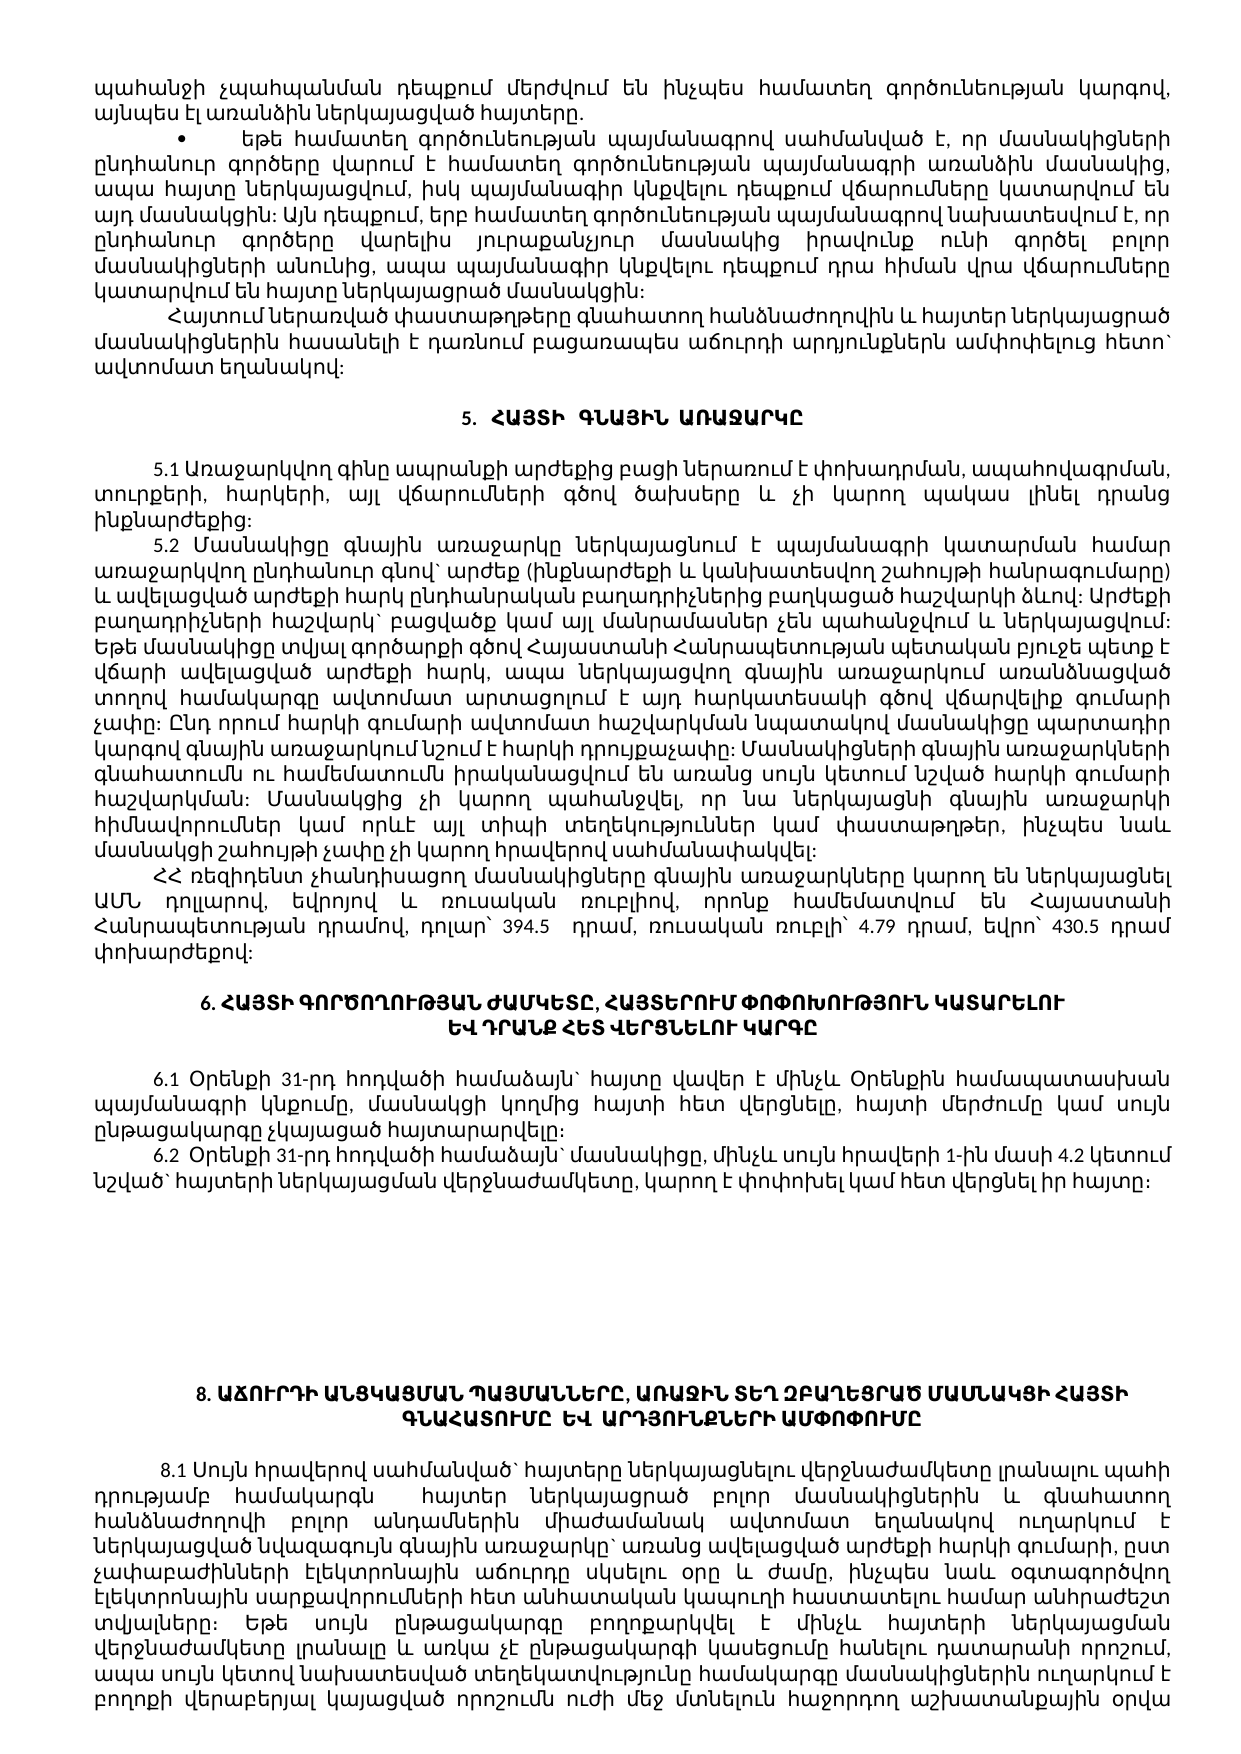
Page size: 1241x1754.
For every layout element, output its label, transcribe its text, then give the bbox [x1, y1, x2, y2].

text 5.2 Մասնակիցը գնային առաջարկը ներկայացնում է պայմանագրի կատարման համար առաջարկվող ընդհանուր գնով` արժեք (ինքնարժեքի և կանխատեսվող շահույթի հանրագումարը) և ավելացված արժեքի հարկ ընդհանրական բաղադրիչներից բաղկացած հաշվարկի ձևով: Արժեքի բաղադրիչների հաշվարկ` բացվածք կամ այլ մանրամասներ չեն պահանջվում և ներկայացվում: Եթե մասնակիցը տվյալ գործարքի գծով Հայաստանի Հանրապետության պետական բյուջե պետք է վճարի ավելացված արժեքի հարկ, ապա ներկայացվող գնային առաջարկում առանձնացված տողով համակարգը ավտոմատ արտացոլում է այդ հարկատեսակի գծով վճարվելիք գումարի չափը: Ընդ որում հարկի գումարի ավտոմատ հաշվարկման նպատակով մասնակիցը պարտադիր կարգով գնային առաջարկում նշում է հարկի դրույքաչափը: Մասնակիցների գնային առաջարկների գնահատումն ու համեմատումն իրականացվում են առանց սույն կետում նշված հարկի գումարի հաշվարկման: Մասնակցից չի կարող պահանջվել, որ նա ներկայացնի գնային առաջարկի հիմնավորումներ կամ որևէ այլ տիպի տեղեկություններ կամ փաստաթղթեր, ինչպես նաև մասնակցի շահույթի չափը չի կարող հրավերով սահմանափակվել: [94, 532, 1171, 863]
text ՀՀ ռեզիդենտ չհանդիսացող մասնակիցները գնային առաջարկները կարող են ներկայացնել ԱՄՆ դոլլարով, եվրոյով և ռուսական ռուբլիով, որոնք համեմատվում են Հայաստանի Հանրապետության դրամով, դոլար՝ 394.5 դրամ, ռուսական ռուբլի՝ 4.79 դրամ, եվրո՝ 430.5 դրամ փոխարժեքով: [94, 863, 1171, 964]
list եթե համատեղ գործունեության պայմանագրով սահմանված է, որ մասնակիցների ընդհանուր գործերը վարում է համատեղ գործունեության պայմանագրի առանձին մասնակից, ապա հայտը ներկայացվում, իսկ պայմանագիր կնքվելու դեպքում վճարումները կատարվում են այդ մասնակցին: Այն դեպքում, երբ համատեղ գործունեության պայմանագրով նախատեսվում է, որ ընդհանուր գործերը վարելիս յուրաքանչյուր մասնակից իրավունք ունի գործել բոլոր մասնակիցների անունից, ապա պայմանագիր կնքվելու դեպքում դրա հիման վրա վճարումները կատարվում են հայտը ներկայացրած մասնակցին: [94, 126, 1171, 304]
text ԳՆԱՀԱՏՈՒՄԸ ԵՎ ԱՐԴՅՈՒՆՔՆԵՐԻ ԱՄՓՈՓՈՒՄԸ [94, 1407, 1171, 1432]
text 8. ԱՃՈՒՐԴԻ ԱՆՑԿԱՑՄԱՆ ՊԱՅՄԱՆՆԵՐԸ, ԱՌԱՋԻՆ ՏԵՂ ԶԲԱՂԵՑՐԱԾ ՄԱՍՆԱԿՑԻ ՀԱՅՏԻ [94, 1381, 1171, 1407]
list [94, 75, 1171, 126]
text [94, 1457, 1171, 1712]
text 6.1 Օրենքի 31-րդ հոդվածի համաձայն` հայտը վավեր է մինչև Օրենքին համապատասխան պայմանագրի կնքումը, մասնակցի կողմից հայտի հետ վերցնելը, հայտի մերժումը կամ սույն ընթացակարգը չկայացած հայտարարվելը։ [94, 1066, 1171, 1142]
text Հայտում ներառված փաստաթղթերը գնահատող հանձնաժողովին և հայտեր ներկայացրած մասնակիցներին հասանելի է դառնում բացառապես աճուրդի արդյունքներն ամփոփելուց հետո` ավտոմատ եղանակով: [94, 304, 1171, 380]
text 6.2 Օրենքի 31-րդ հոդվածի համաձայն` մասնակիցը, մինչև սույն հրավերի 1-ին մասի 4.2 կետում նշված` հայտերի ներկայացման վերջնաժամկետը, կարող է փոփոխել կամ հետ վերցնել իր հայտը։ [94, 1142, 1171, 1193]
text ԵՎ ԴՐԱՆՔ ՀԵՏ ՎԵՐՑՆԵԼՈՒ ԿԱՐԳԸ [94, 1015, 1171, 1041]
text 5.1 Առաջարկվող գինը ապրանքի արժեքից բացի ներառում է փոխադրման, ապահովագրման, տուրքերի, հարկերի, այլ վճարումների գծով ծախսերը և չի կարող պակաս լինել դրանց ինքնարժեքից: [94, 456, 1171, 532]
text 5. ՀԱՅՏԻ ԳՆԱՅԻՆ ԱՌԱՋԱՐԿԸ [94, 405, 1171, 431]
text 6. ՀԱՅՏԻ ԳՈՐԾՈՂՈՒԹՅԱՆ ԺԱՄԿԵՏԸ, ՀԱՅՏԵՐՈՒՄ ՓՈՓՈԽՈՒԹՅՈՒՆ ԿԱՏԱՐԵԼՈՒ [94, 990, 1171, 1015]
